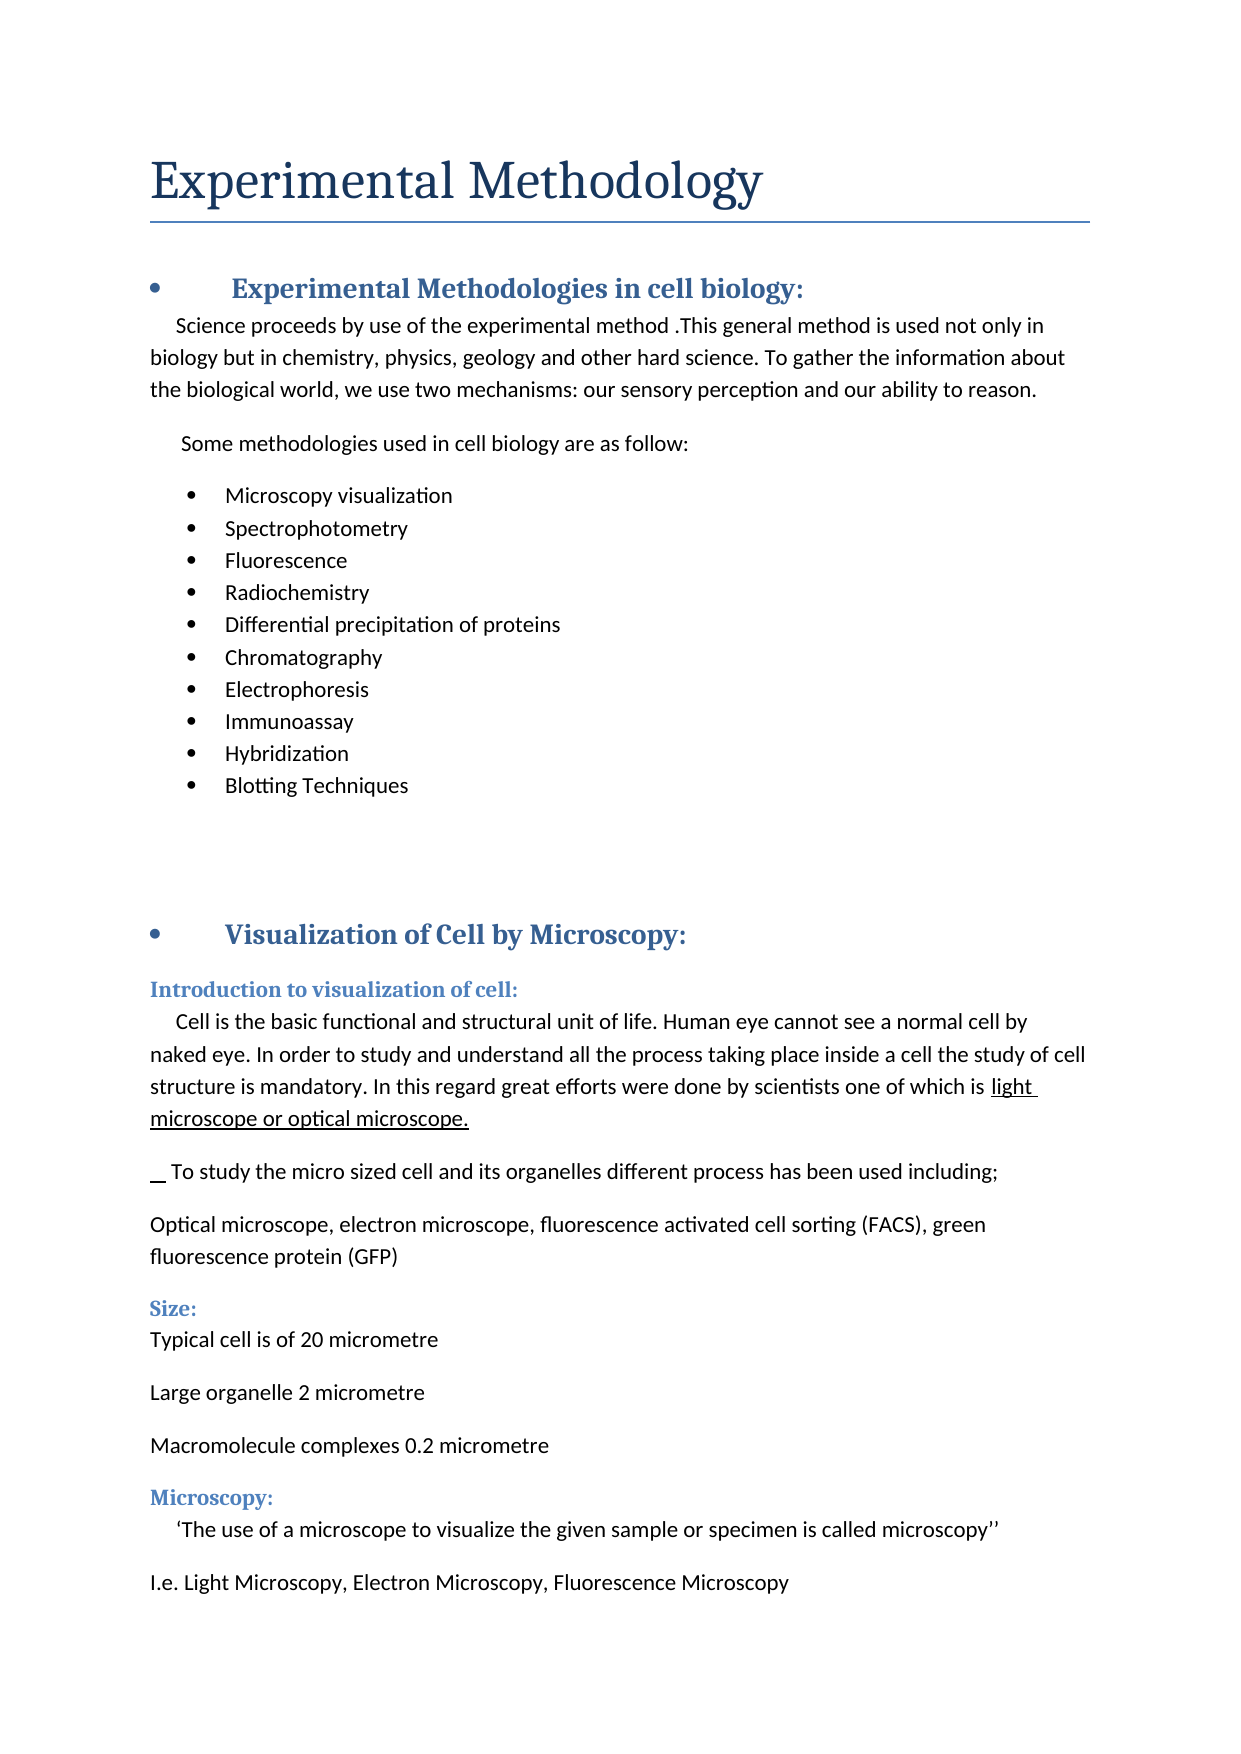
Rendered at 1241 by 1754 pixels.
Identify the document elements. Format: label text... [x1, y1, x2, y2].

list Hybridization [187, 739, 1090, 767]
text Optical microscope, electron microscope, fluorescence activated cell sorting (FACS), green fluorescence protein (GFP) [150, 1210, 1090, 1270]
list Chromatography [187, 643, 1090, 671]
text Science proceeds by use of the experimental method .This general method is used not only in biology but in chemistry, physics, geology and other hard science. To gather the information about the biological world, we use two mechanisms: our sensory perception and our ability to reason. [150, 311, 1090, 404]
list Blotting Techniques [187, 771, 1090, 799]
subtitle Experimental Methodologies in cell biology: [150, 273, 1090, 306]
subtitle Size: [150, 1295, 1090, 1322]
list Differential precipitation of proteins [187, 610, 1090, 638]
text ‘The use of a microscope to visualize the given sample or specimen is called microscopy’’ [150, 1515, 1090, 1543]
subtitle Introduction to visualization of cell: [150, 977, 1090, 1004]
text I.e. Light Microscopy, Electron Microscopy, Fluorescence Microscopy [150, 1568, 1090, 1596]
text Some methodologies used in cell biology are as follow: [150, 429, 1090, 457]
subtitle Microscopy: [150, 1484, 1090, 1511]
text Macromolecule complexes 0.2 micrometre [150, 1432, 1090, 1459]
text Typical cell is of 20 micrometre [150, 1326, 1090, 1353]
text Large organelle 2 micrometre [150, 1378, 1090, 1407]
text To study the micro sized cell and its organelles different process has been used including; [150, 1157, 1090, 1185]
list Radiochemistry [187, 578, 1090, 606]
list Electrophoresis [187, 675, 1090, 703]
text Cell is the basic functional and structural unit of life. Human eye cannot see a normal cell by naked eye. In order to study and understand all the process taking place inside a cell the study of cell structure is mandatory. In this regard great efforts were done by scientists one of which is light microscope or optical microscope. [150, 1007, 1090, 1132]
title Experimental Methodology [150, 150, 1090, 221]
list Spectrophotometry [187, 514, 1090, 542]
list Microscopy visualization [187, 482, 1090, 510]
subtitle Visualization of Cell by Microscopy: [150, 918, 1090, 951]
list Fluorescence [187, 546, 1090, 574]
list Immunoassay [187, 707, 1090, 735]
